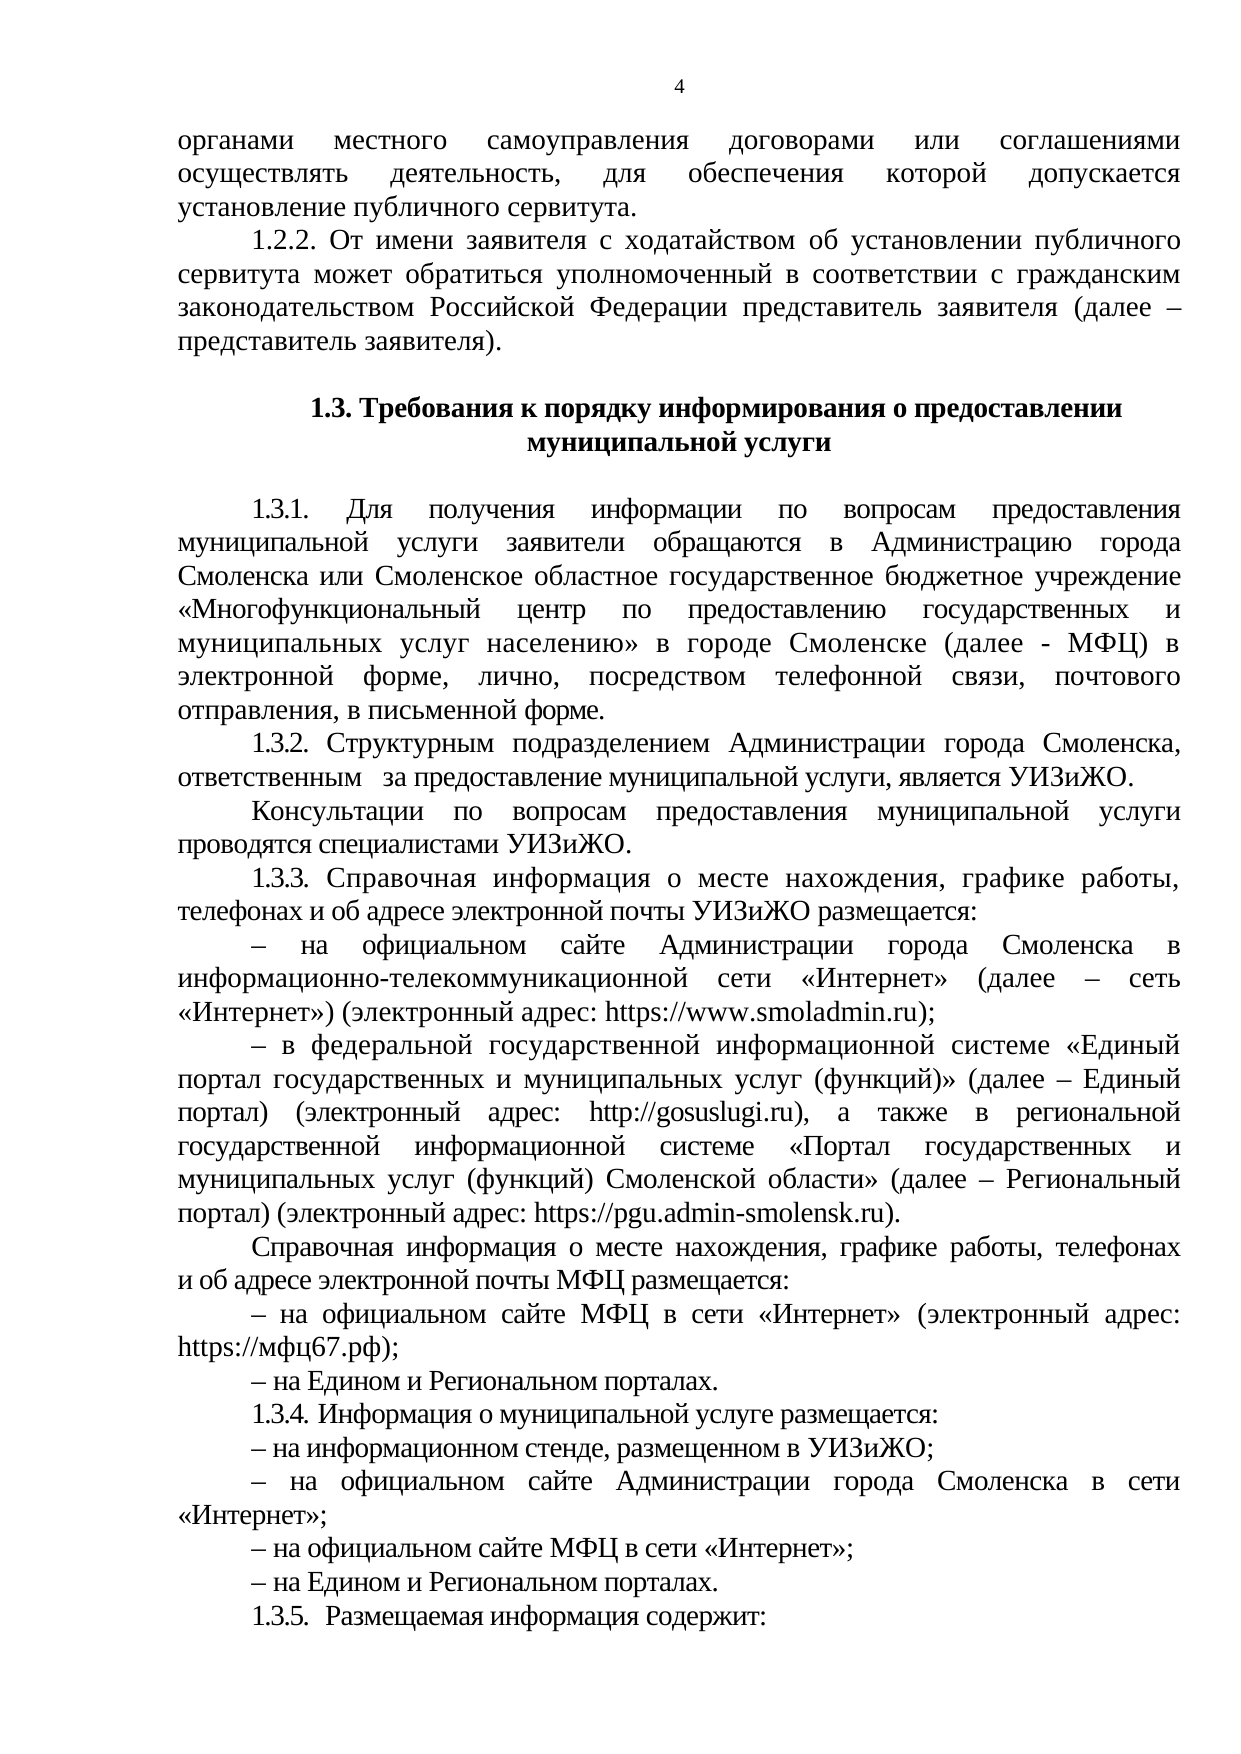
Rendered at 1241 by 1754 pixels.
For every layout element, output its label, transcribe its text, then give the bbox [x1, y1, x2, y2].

text – на официальном сайте Администрации города Смоленска в информационно-телекоммуникационной сети «Интернет» (далее – сеть «Интернет») (электронный адрес: https://www.smoladmin.ru); [177, 927, 1181, 1027]
text 1.3.4. Информация о муниципальной услуге размещается: [177, 1396, 1181, 1430]
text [177, 122, 1181, 222]
text 1.3.3. Справочная информация о месте нахождения, графике работы, телефонах и об адресе электронной почты УИЗиЖО размещается: [177, 860, 1181, 927]
text 1.2.2. От имени заявителя с ходатайством об установлении публичного сервитута может обратиться уполномоченный в соответствии с гражданским законодательством Российской Федерации представитель заявителя (далее – представитель заявителя). [177, 222, 1181, 357]
text 1.3.2. Структурным подразделением Администрации города Смоленска, ответственным за предоставление муниципальной услуги, является УИЗиЖО. [177, 726, 1181, 793]
text 1.3.1. Для получения информации по вопросам предоставления муниципальной услуги заявители обращаются в Администрацию города Смоленска или Смоленское областное государственное бюджетное учреждение «Многофункциональный центр по предоставлению государственных и муниципальных услуг населению» в городе Смоленске (далее - МФЦ) в электронной форме, лично, посредством телефонной связи, почтового отправления, в письменной форме. [177, 491, 1181, 726]
text – на информационном стенде, размещенном в УИЗиЖО; [177, 1430, 807, 1463]
text Справочная информация о месте нахождения, графике работы, телефонах и об адресе электронной почты МФЦ размещается: [177, 1229, 1181, 1296]
text Консультации по вопросам предоставления муниципальной услуги проводятся специалистами УИЗиЖО. [177, 793, 1181, 860]
text 1.3.5. Размещаемая информация содержит: [177, 1598, 1181, 1631]
text 1.3. Требования к порядку информирования о предоставлении муниципальной услуги [177, 390, 1181, 457]
text – на информационном стенде, размещенном в УИЗиЖО; [926, 1430, 1181, 1463]
text – на официальном сайте МФЦ в сети «Интернет» (электронный адрес: https://мфц67.рф); [177, 1296, 1181, 1363]
text – на Едином и Региональном порталах. [177, 1564, 1181, 1598]
text – на Едином и Региональном порталах. [177, 1363, 1181, 1396]
text – в федеральной государственной информационной системе «Единый портал государственных и муниципальных услуг (функций)» (далее – Единый портал) (электронный адрес: http://gosuslugi.ru), а также в региональной государственной информационной системе «Портал государственных и муниципальных услуг (функций) Смоленской области» (далее – Региональный портал) (электронный адрес: https://pgu.admin-smolensk.ru). [177, 1027, 1181, 1229]
text – на официальном сайте МФЦ в сети «Интернет»; [177, 1531, 1181, 1564]
text – на официальном сайте Администрации города Смоленска в сети «Интернет»; [177, 1463, 1181, 1531]
